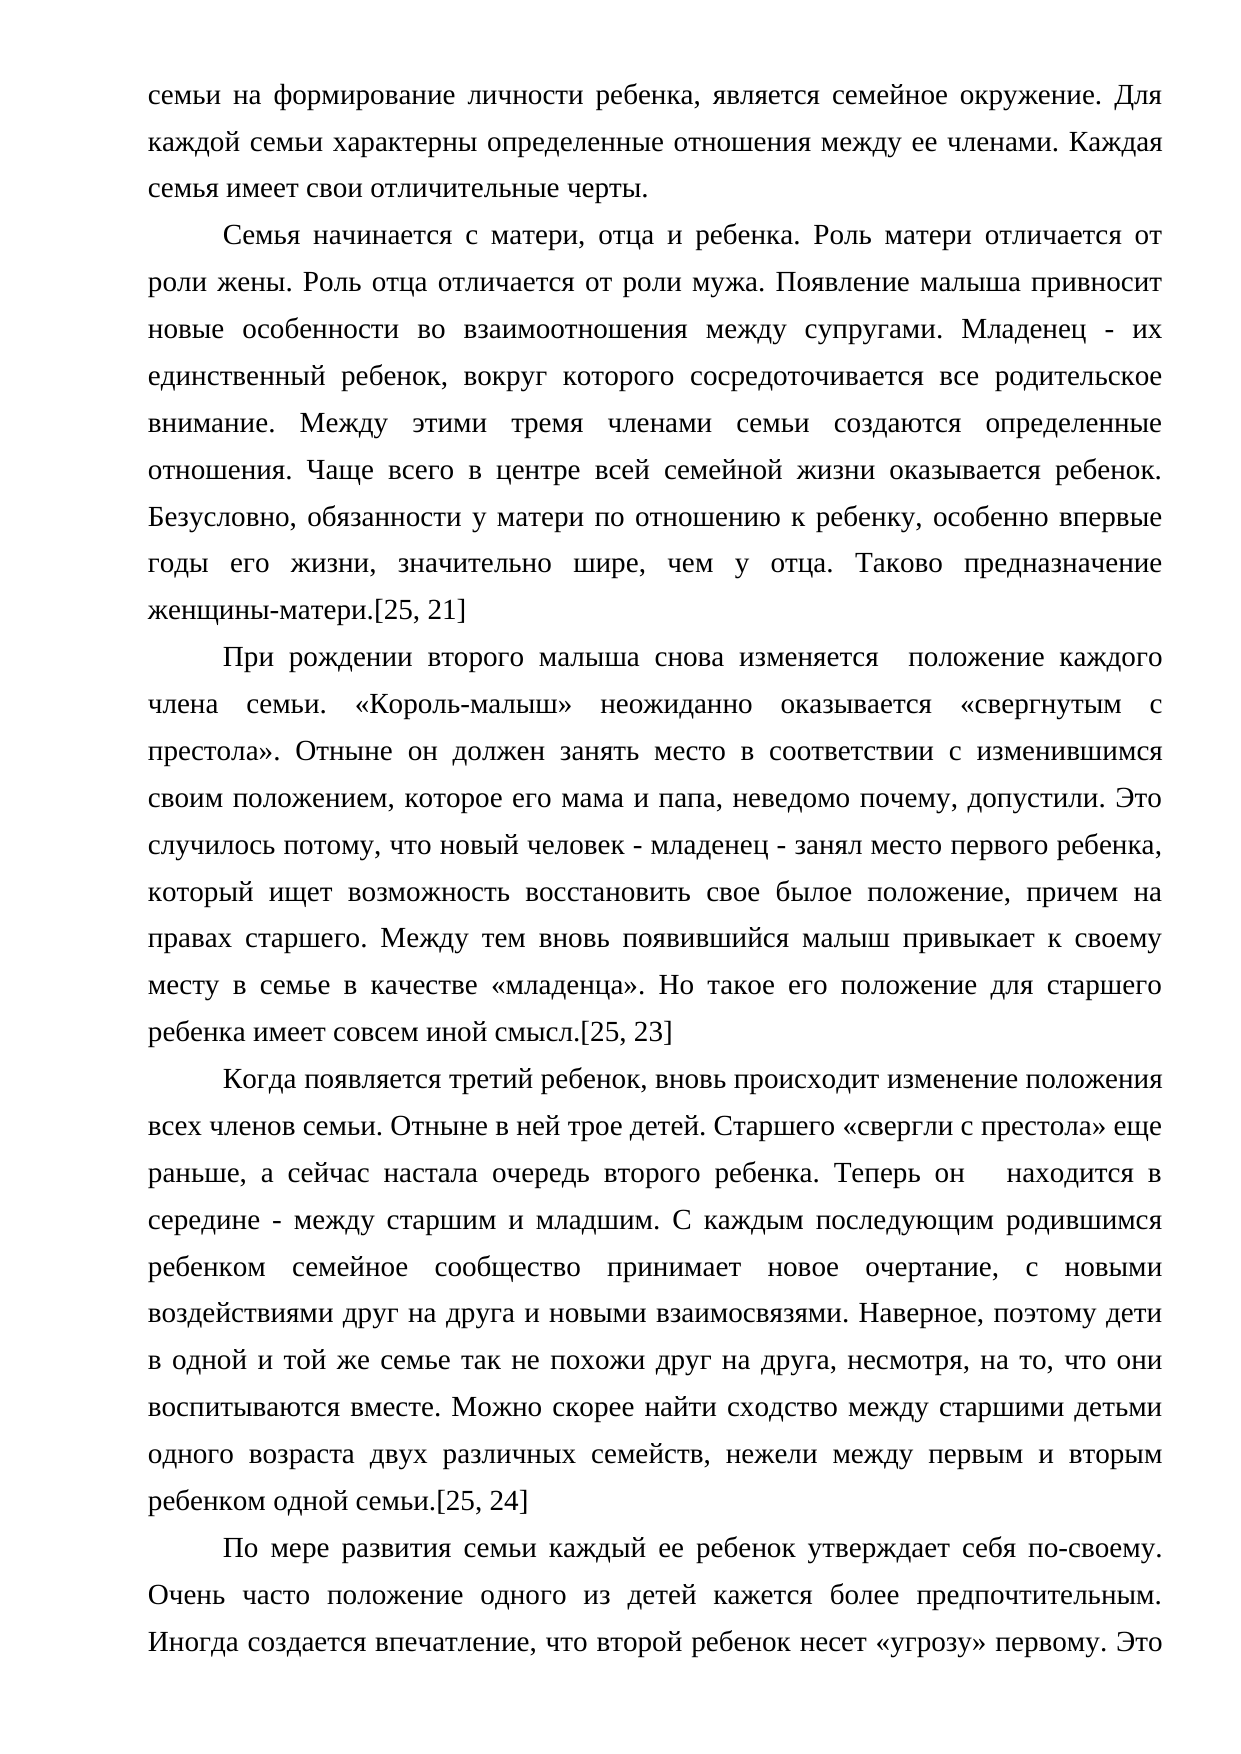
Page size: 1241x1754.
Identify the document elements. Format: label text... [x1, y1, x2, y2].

text При рождении второго малыша снова изменяется положение каждого члена семьи. «Король-малыш» неожиданно оказывается «свергнутым с престола». Отныне он должен занять место в соответствии с изменившимся своим положением, которое его мама и папа, неведомо почему, допустили. Это случилось потому, что новый человек - младенец - занял место первого ребенка, который ищет возможность восстановить свое былое положение, причем на правах старшего. Между тем вновь появившийся малыш привыкает к своему месту в семье в качестве «младенца». Но такое его положение для старшего ребенка имеет совсем иной смысл.[25, 23] [148, 639, 1163, 1048]
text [148, 1530, 1163, 1657]
text Когда появляется третий ребенок, вновь происходит изменение положения всех членов семьи. Отныне в ней трое детей. Старшего «свергли с престола» еще раньше, а сейчас настала очередь второго ребенка. Теперь он находится в середине - между старшим и младшим. С каждым последующим родившимся ребенком семейное сообщество принимает новое очертание, с новыми воздействиями друг на друга и новыми взаимосвязями. Наверное, поэтому дети в одной и той же семье так не похожи друг на друга, несмотря, на то, что они воспитываются вместе. Можно скорее найти сходство между старшими детьми одного возраста двух различных семейств, нежели между первым и вторым ребенком одной семьи.[25, 24] [148, 1061, 1163, 1517]
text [148, 77, 1163, 204]
text Семья начинается с матери, отца и ребенка. Роль матери отличается от роли жены. Роль отца отличается от роли мужа. Появление малыша привносит новые особенности во взаимоотношения между супругами. Младенец - их единственный ребенок, вокруг которого сосредоточивается все родительское внимание. Между этими тремя членами семьи создаются определенные отношения. Чаще всего в центре всей семейной жизни оказывается ребенок. Безусловно, обязанности у матери по отношению к ребенку, особенно впервые годы его жизни, значительно шире, чем у отца. Таково предназначение женщины-матери.[25, 21] [148, 217, 1163, 626]
